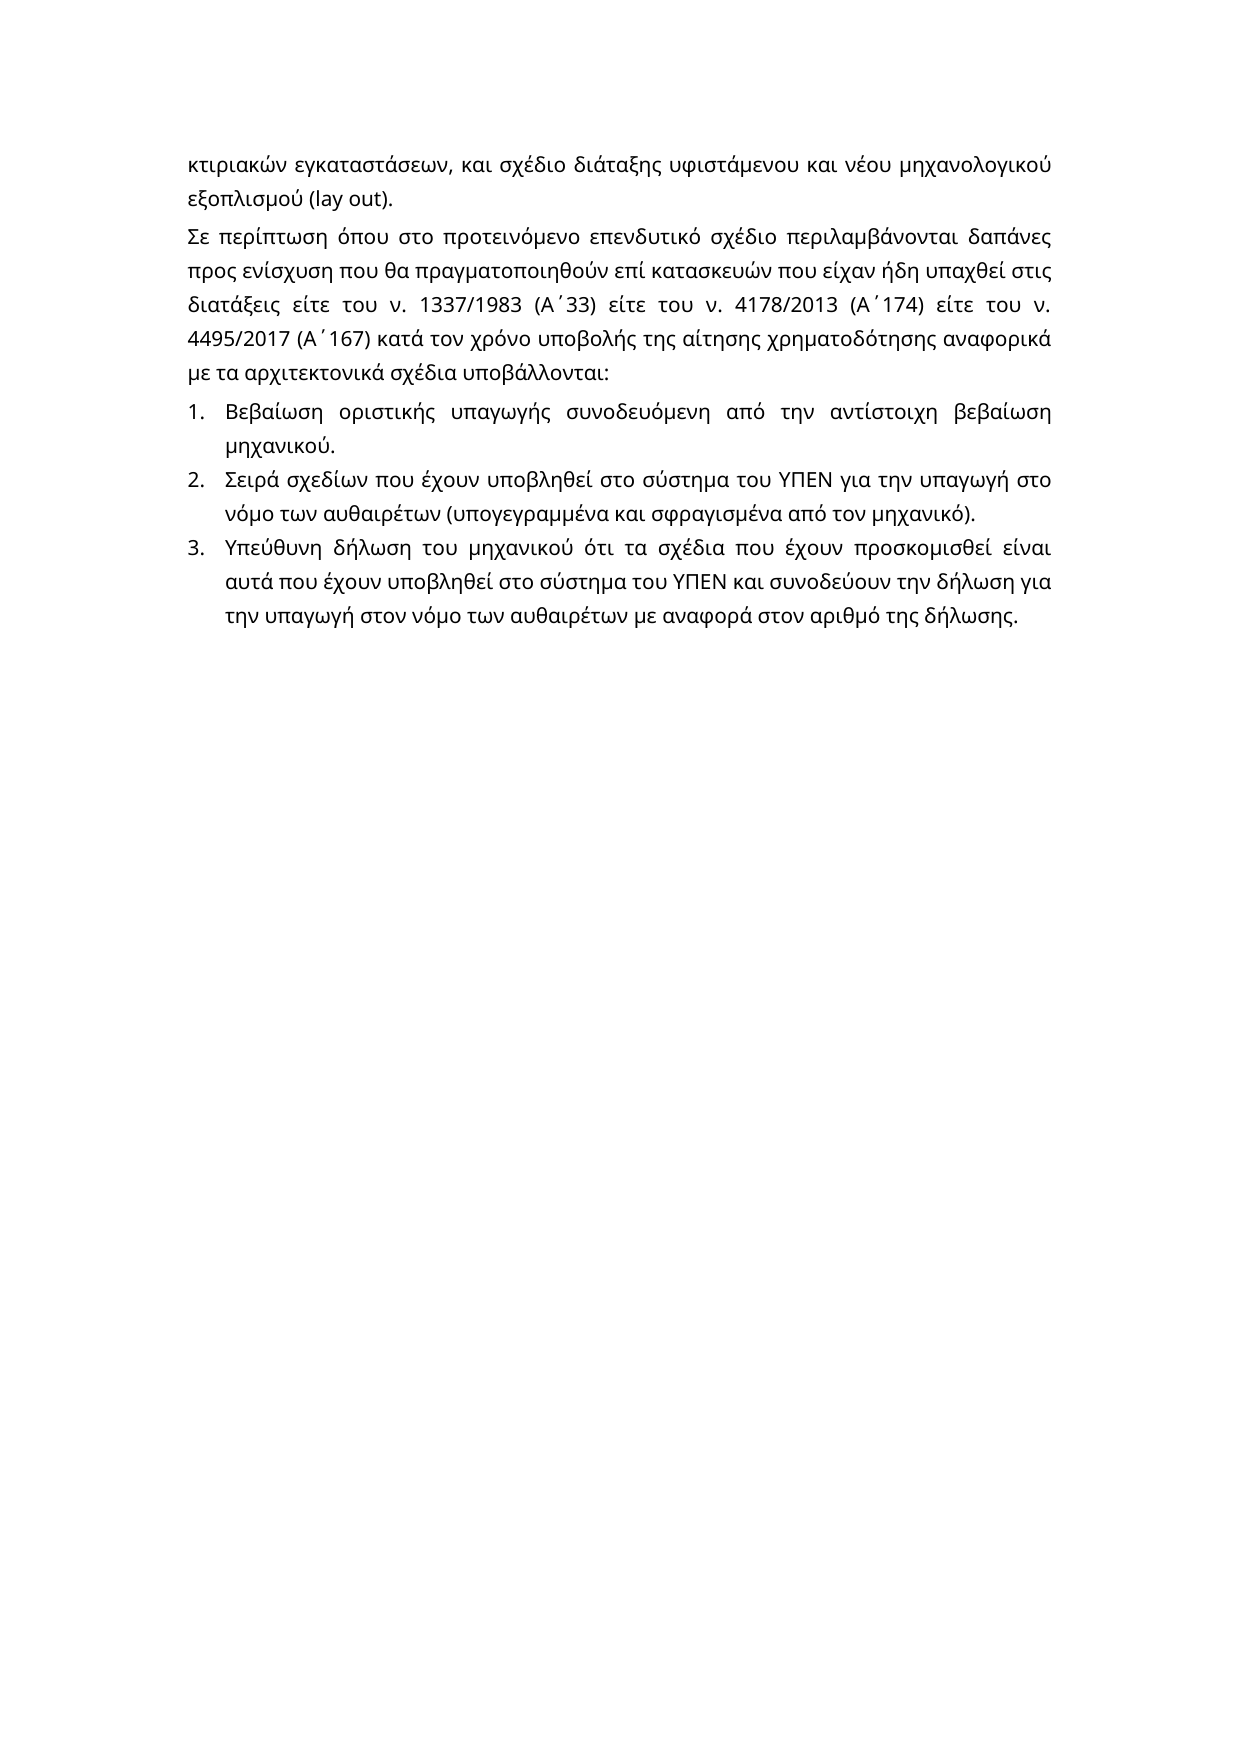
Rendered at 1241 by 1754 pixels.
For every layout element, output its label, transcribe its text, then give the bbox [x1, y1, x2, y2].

list Σειρά σχεδίων που έχουν υποβληθεί στο σύστημα του ΥΠΕΝ για την υπαγωγή στο νόμο των αυθαιρέτων (υπογεγραμμένα και σφραγισμένα από τον μηχανικό). [187, 465, 1053, 527]
list Υπεύθυνη δήλωση του μηχανικού ότι τα σχέδια που έχουν προσκομισθεί είναι αυτά που έχουν υποβληθεί στο σύστημα του ΥΠΕΝ και συνοδεύουν την δήλωση για την υπαγωγή στον νόμο των αυθαιρέτων με αναφορά στον αριθμό της δήλωσης. [187, 533, 1053, 629]
list Βεβαίωση οριστικής υπαγωγής συνοδευόμενη από την αντίστοιχη βεβαίωση μηχανικού. [187, 397, 1053, 459]
text Σε περίπτωση όπου στο προτεινόμενο επενδυτικό σχέδιο περιλαμβάνονται δαπάνες προς ενίσχυση που θα πραγματοποιηθούν επί κατασκευών που είχαν ήδη υπαχθεί στις διατάξεις είτε του ν. 1337/1983 (Α΄33) είτε του ν. 4178/2013 (Α΄174) είτε του ν. 4495/2017 (Α΄167) κατά τον χρόνο υποβολής της αίτησης χρηματοδότησης αναφορικά με τα αρχιτεκτονικά σχέδια υποβάλλονται: [187, 222, 1053, 387]
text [187, 150, 1053, 212]
